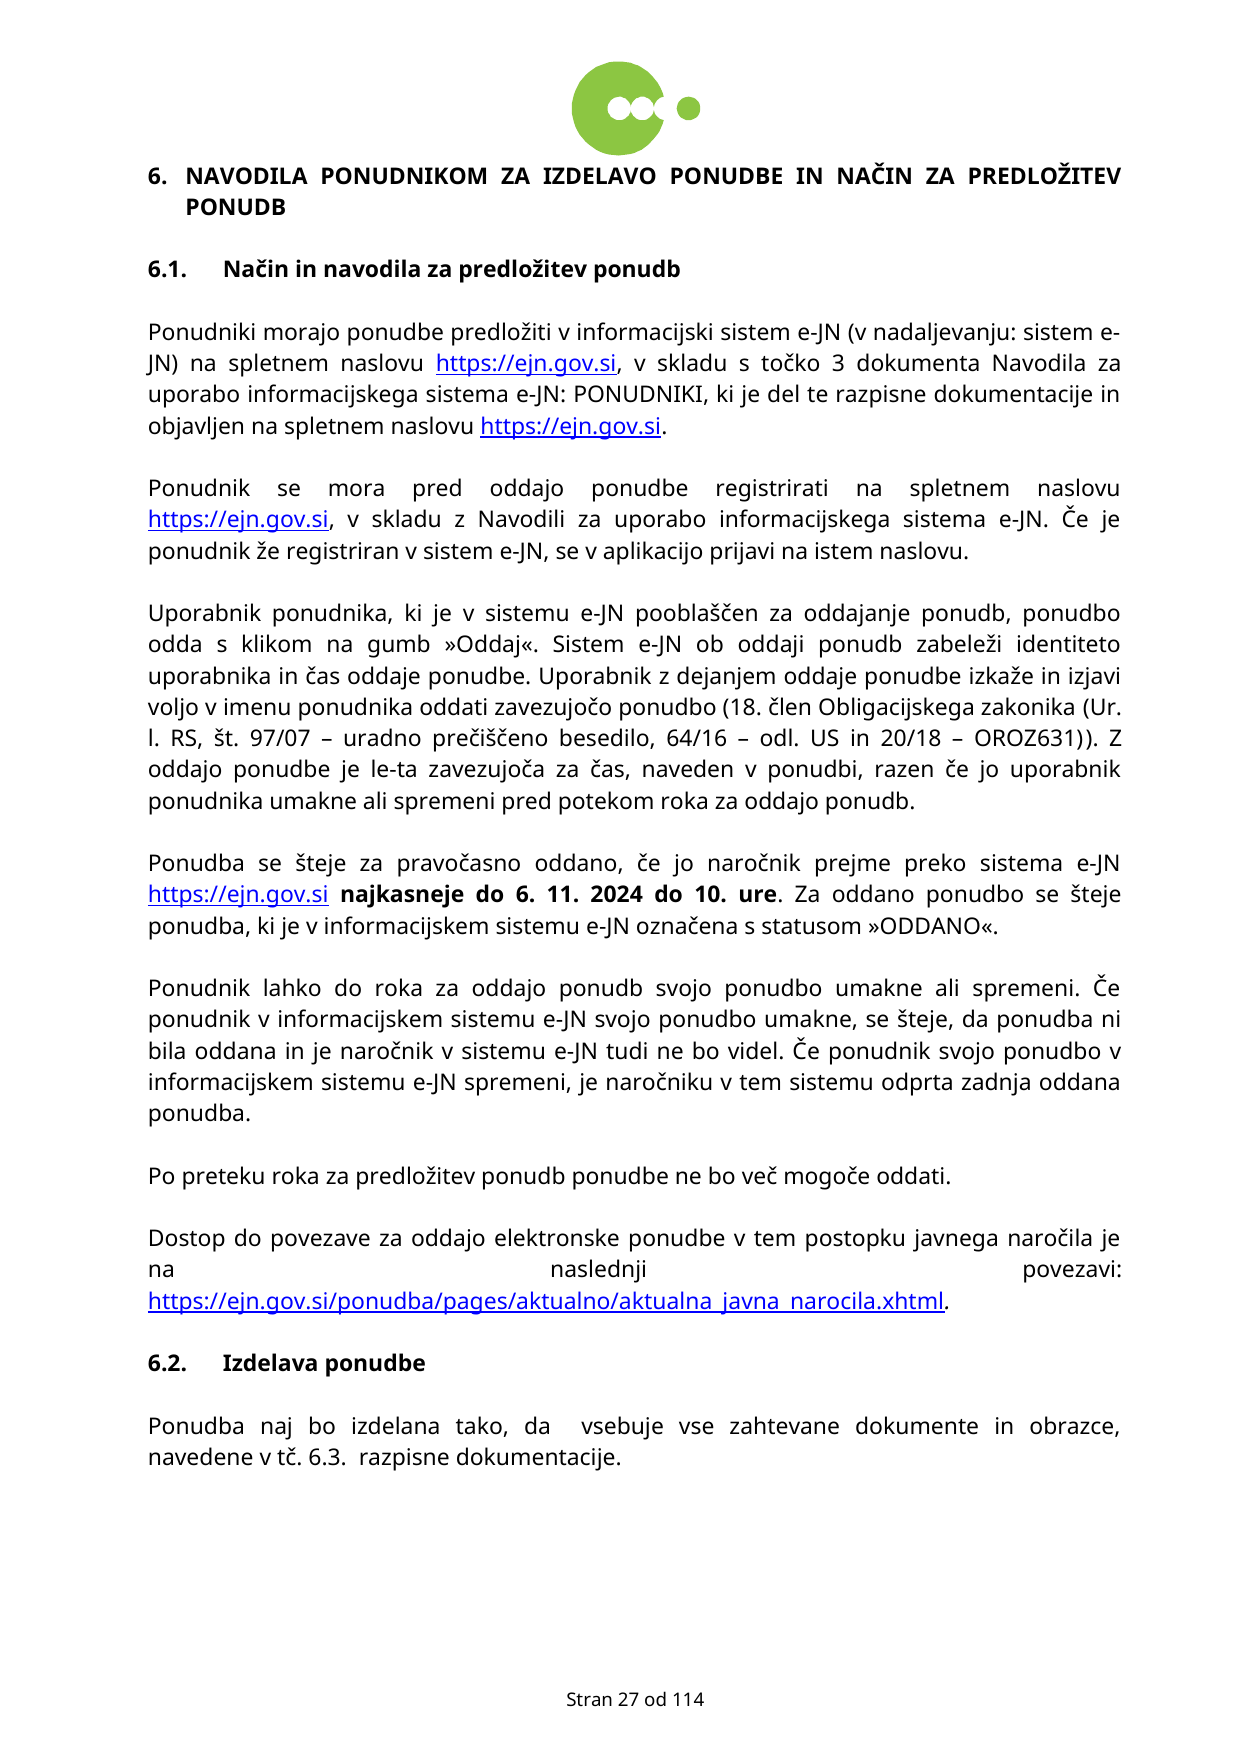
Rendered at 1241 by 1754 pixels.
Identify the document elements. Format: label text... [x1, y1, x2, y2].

list Način in navodila za predložitev ponudb [148, 253, 1122, 285]
text Ponudniki morajo ponudbe predložiti v informacijski sistem e-JN (v nadaljevanju: sistem e-JN) na spletnem naslovu https://ejn.gov.si, v skladu s točko 3 dokumenta Navodila za uporabo informacijskega sistema e-JN: PONUDNIKI, ki je del te razpisne dokumentacije in objavljen na spletnem naslovu https://ejn.gov.si. [148, 316, 1122, 441]
text Ponudba se šteje za pravočasno oddano, če jo naročnik prejme preko sistema e-JN https://ejn.gov.si najkasneje do 6. 11. 2024 do 10. ure. Za oddano ponudbo se šteje ponudba, ki je v informacijskem sistemu e-JN označena s statusom »ODDANO«. [148, 847, 1122, 941]
text Po preteku roka za predložitev ponudb ponudbe ne bo več mogoče oddati. [148, 1160, 1122, 1191]
text Dostop do povezave za oddajo elektronske ponudbe v tem postopku javnega naročila je na naslednji povezavi: https://ejn.gov.si/ponudba/pages/aktualno/aktualna_javna_narocila.xhtml. [148, 1222, 1122, 1316]
list NAVODILA PONUDNIKOM ZA IZDELAVO PONUDBE IN NAČIN ZA PREDLOŽITEV PONUDB [148, 160, 1122, 222]
text Ponudnik se mora pred oddajo ponudbe registrirati na spletnem naslovu https://ejn.gov.si, v skladu z Navodili za uporabo informacijskega sistema e-JN. Če je ponudnik že registriran v sistem e-JN, se v aplikacijo prijavi na istem naslovu. [148, 472, 1122, 566]
text Ponudnik lahko do roka za oddajo ponudb svojo ponudbo umakne ali spremeni. Če ponudnik v informacijskem sistemu e-JN svojo ponudbo umakne, se šteje, da ponudba ni bila oddana in je naročnik v sistemu e-JN tudi ne bo videl. Če ponudnik svojo ponudbo v informacijskem sistemu e-JN spremeni, je naročniku v tem sistemu odprta zadnja oddana ponudba. [148, 972, 1122, 1128]
text Uporabnik ponudnika, ki je v sistemu e-JN pooblaščen za oddajanje ponudb, ponudbo odda s klikom na gumb »Oddaj«. Sistem e-JN ob oddaji ponudb zabeleži identiteto uporabnika in čas oddaje ponudbe. Uporabnik z dejanjem oddaje ponudbe izkaže in izjavi voljo v imenu ponudnika oddati zavezujočo ponudbo (18. člen Obligacijskega zakonika (Ur. l. RS, št. 97/07 – uradno prečiščeno besedilo, 64/16 – odl. US in 20/18 – OROZ631)). Z oddajo ponudbe je le-ta zavezujoča za čas, naveden v ponudbi, razen če jo uporabnik ponudnika umakne ali spremeni pred potekom roka za oddajo ponudb. [148, 597, 1122, 816]
text Ponudba naj bo izdelana tako, da vsebuje vse zahtevane dokumente in obrazce, navedene v tč. 6.3. razpisne dokumentacije. [148, 1410, 1122, 1472]
list Izdelava ponudbe [148, 1347, 1122, 1378]
